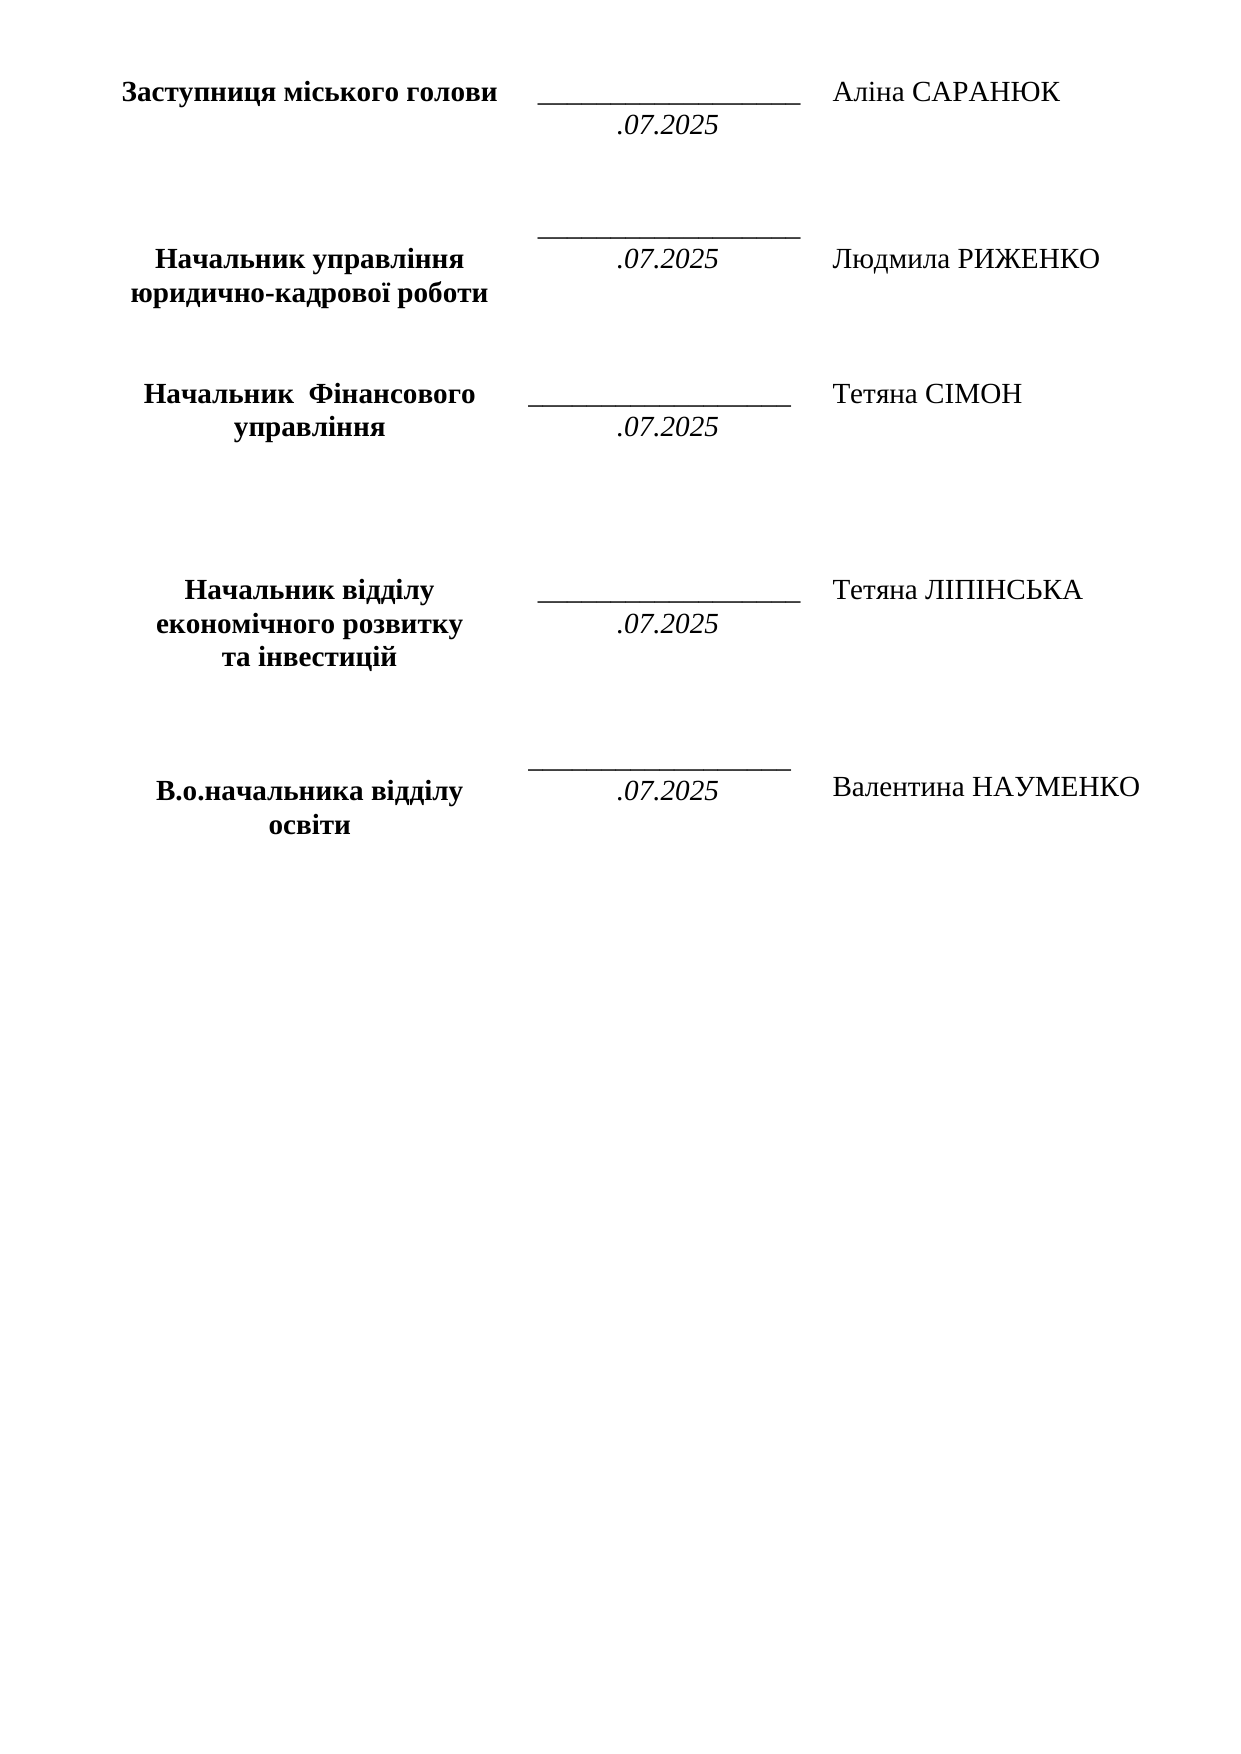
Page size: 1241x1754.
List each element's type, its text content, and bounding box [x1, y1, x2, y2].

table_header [517, 74, 821, 208]
table_cell Начальник управління юридично-кадрової роботи Начальник Фінансового управління [102, 208, 517, 505]
table_cell Людмила РИЖЕНКО Тетяна СІМОН [821, 208, 1197, 505]
table_header Аліна САРАНЮК [821, 74, 1197, 208]
table_cell Тетяна ЛІПІНСЬКА Валентина НАУМЕНКО [821, 505, 1197, 1109]
table_cell __________________ .07.2025 __________________ .07.2025 [517, 208, 821, 505]
table_cell __________________ .07.2025 __________________ .07.2025 [517, 505, 821, 1109]
table_cell Начальник відділу економічного розвитку та інвестицій В.о.начальника відділу освіти [102, 505, 517, 1109]
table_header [102, 74, 517, 208]
